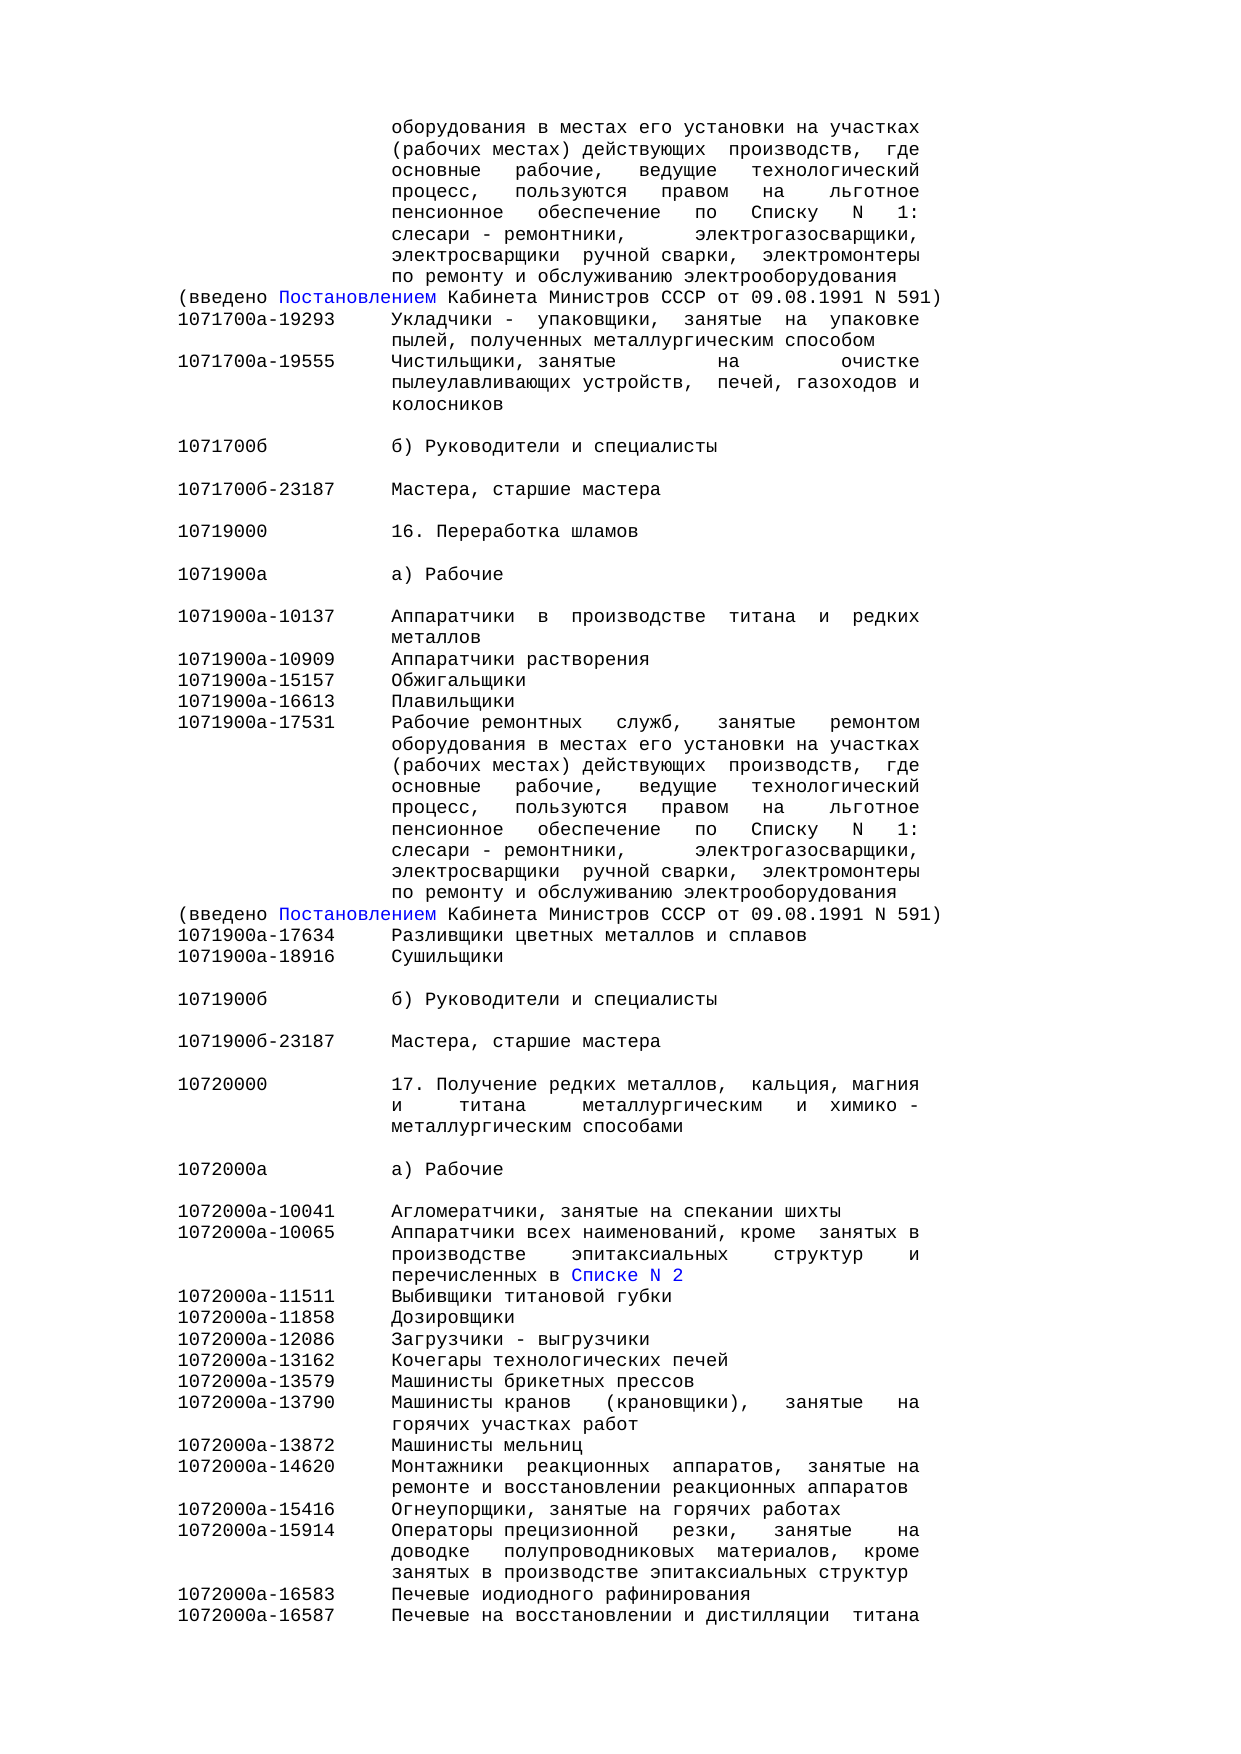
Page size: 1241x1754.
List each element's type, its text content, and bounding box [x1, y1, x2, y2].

text 1072000а-10041 Агломератчики, занятые на спекании шихты [177, 1202, 1152, 1223]
text 1072000а-12086 Загрузчики - выгрузчики [177, 1329, 1152, 1351]
text оборудования в местах его установки на участках [177, 118, 1152, 139]
text 1072000а-15416 Огнеупорщики, занятые на горячих работах [177, 1499, 1152, 1521]
text пенсионное обеспечение по Списку N 1: [177, 819, 1152, 841]
text 1071900а а) Рабочие [177, 564, 1152, 586]
text колосников [177, 394, 1152, 416]
text 1071900а-16613 Плавильщики [177, 692, 1152, 713]
text перечисленных в Списке N 2 [177, 1266, 1152, 1287]
text металлургическим способами [177, 1117, 1152, 1138]
text 1071700а-19555 Чистильщики, занятые на очистке [177, 352, 1152, 373]
text 10720000 17. Получение редких металлов, кальция, магния [177, 1074, 1152, 1096]
text 1072000а-13790 Машинисты кранов (крановщики), занятые на [177, 1393, 1152, 1414]
text металлов [177, 628, 1152, 649]
text по ремонту и обслуживанию электрооборудования [177, 267, 1152, 288]
text оборудования в местах его установки на участках [177, 734, 1152, 756]
text (рабочих местах) действующих производств, где [177, 139, 1152, 161]
text 1072000а-15914 Операторы прецизионной резки, занятые на [177, 1521, 1152, 1542]
text 1072000а-11511 Выбивщики титановой губки [177, 1287, 1152, 1308]
text горячих участках работ [177, 1414, 1152, 1436]
text 1071900а-17634 Разливщики цветных металлов и сплавов [177, 926, 1152, 947]
text электросварщики ручной сварки, электромонтеры [177, 246, 1152, 267]
text и титана металлургическим и химико - [177, 1096, 1152, 1117]
text 1072000а-13579 Машинисты брикетных прессов [177, 1372, 1152, 1393]
text 1072000а а) Рабочие [177, 1159, 1152, 1181]
text 1072000а-16587 Печевые на восстановлении и дистилляции титана [177, 1606, 1152, 1627]
text процесс, пользуются правом на льготное [177, 182, 1152, 203]
text основные рабочие, ведущие технологический [177, 777, 1152, 798]
text электросварщики ручной сварки, электромонтеры [177, 862, 1152, 883]
text 1071900б б) Руководители и специалисты [177, 989, 1152, 1011]
text доводке полупроводниковых материалов, кроме [177, 1542, 1152, 1563]
text по ремонту и обслуживанию электрооборудования [177, 883, 1152, 904]
text 1071700б б) Руководители и специалисты [177, 437, 1152, 458]
text занятых в производстве эпитаксиальных структур [177, 1563, 1152, 1584]
text (рабочих местах) действующих производств, где [177, 756, 1152, 777]
text 1072000а-13872 Машинисты мельниц [177, 1436, 1152, 1457]
text слесари - ремонтники, электрогазосварщики, [177, 224, 1152, 246]
text 1071900а-17531 Рабочие ремонтных служб, занятые ремонтом [177, 713, 1152, 734]
text 1071900а-10909 Аппаратчики растворения [177, 649, 1152, 671]
text 1071900а-15157 Обжигальщики [177, 671, 1152, 692]
text 1072000а-14620 Монтажники реакционных аппаратов, занятые на [177, 1457, 1152, 1478]
text (введено Постановлением Кабинета Министров СССР от 09.08.1991 N 591) [177, 288, 1152, 309]
text 1071900а-18916 Сушильщики [177, 947, 1152, 968]
text слесари - ремонтники, электрогазосварщики, [177, 841, 1152, 862]
text пенсионное обеспечение по Списку N 1: [177, 203, 1152, 224]
text 1072000а-10065 Аппаратчики всех наименований, кроме занятых в [177, 1223, 1152, 1244]
text 1072000а-13162 Кочегары технологических печей [177, 1351, 1152, 1372]
text 1071700б-23187 Мастера, старшие мастера [177, 479, 1152, 501]
text 10719000 16. Переработка шламов [177, 522, 1152, 543]
text процесс, пользуются правом на льготное [177, 798, 1152, 819]
text пылей, полученных металлургическим способом [177, 331, 1152, 352]
text 1071900а-10137 Аппаратчики в производстве титана и редких [177, 607, 1152, 628]
text 1071900б-23187 Мастера, старшие мастера [177, 1032, 1152, 1053]
text основные рабочие, ведущие технологический [177, 161, 1152, 182]
text (введено Постановлением Кабинета Министров СССР от 09.08.1991 N 591) [177, 904, 1152, 926]
text производстве эпитаксиальных структур и [177, 1244, 1152, 1266]
text 1072000а-11858 Дозировщики [177, 1308, 1152, 1329]
text ремонте и восстановлении реакционных аппаратов [177, 1478, 1152, 1499]
text пылеулавливающих устройств, печей, газоходов и [177, 373, 1152, 394]
text 1072000а-16583 Печевые иодиодного рафинирования [177, 1584, 1152, 1606]
text 1071700а-19293 Укладчики - упаковщики, занятые на упаковке [177, 309, 1152, 331]
